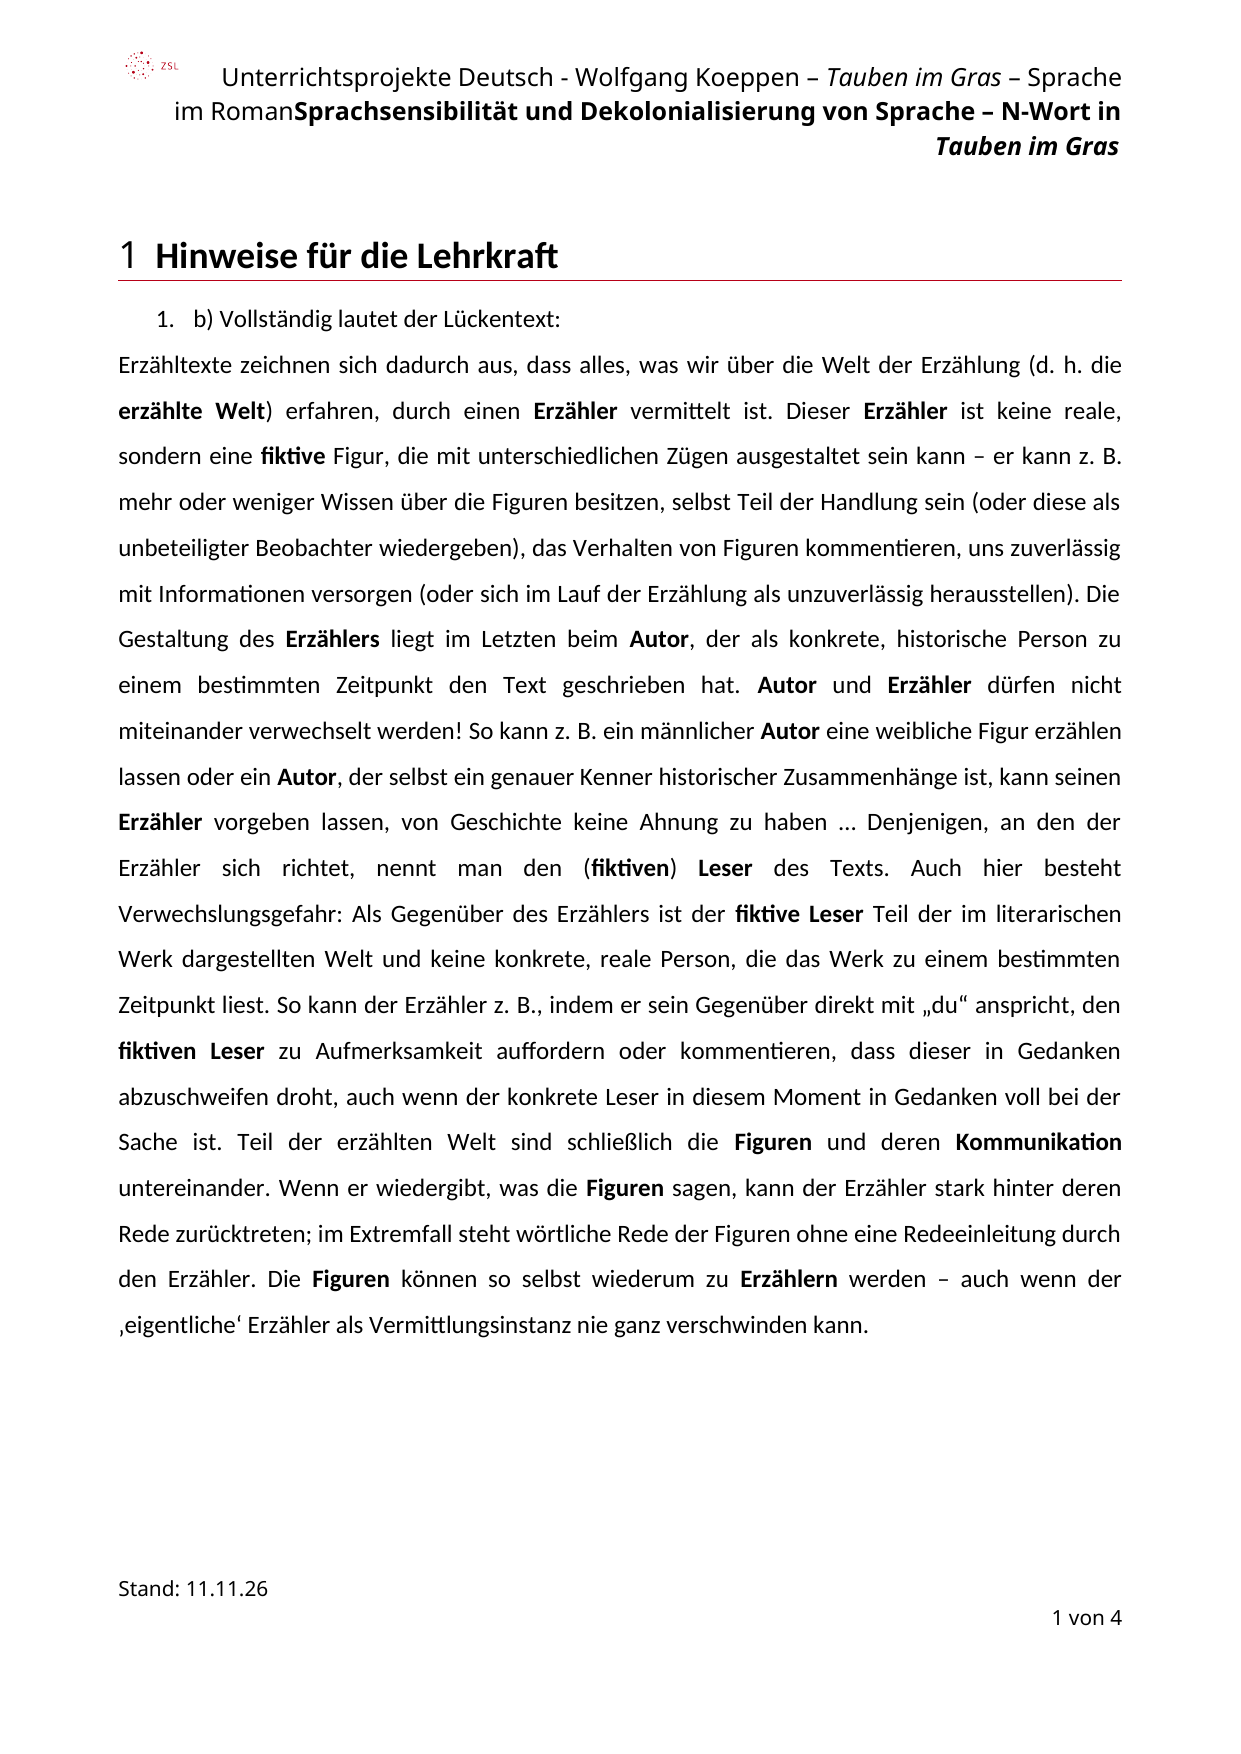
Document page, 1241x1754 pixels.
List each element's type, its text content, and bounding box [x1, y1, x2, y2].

picture [118, 44, 185, 87]
subtitle Hinweise für die Lehrkraft [118, 229, 1122, 280]
list b) Vollständig lautet der Lückentext: [156, 303, 1122, 334]
text Erzähltexte zeichnen sich dadurch aus, dass alles, was wir über die Welt der Erzählung (d. h. die erzählte Welt) erfahren, durch einen Erzähler vermittelt ist. Dieser Erzähler ist keine reale, sondern eine fiktive Figur, die mit unterschiedlichen Zügen ausgestaltet sein kann – er kann z. B. mehr oder weniger Wissen über die Figuren besitzen, selbst Teil der Handlung sein (oder diese als unbeteiligter Beobachter wiedergeben), das Verhalten von Figuren kommentieren, uns zuverlässig mit Informationen versorgen (oder sich im Lauf der Erzählung als unzuverlässig herausstellen). Die Gestaltung des Erzählers liegt im Letzten beim Autor, der als konkrete, historische Person zu einem bestimmten Zeitpunkt den Text geschrieben hat. Autor und Erzähler dürfen nicht miteinander verwechselt werden! So kann z. B. ein männlicher Autor eine weibliche Figur erzählen lassen oder ein Autor, der selbst ein genauer Kenner historischer Zusammenhänge ist, kann seinen Erzähler vorgeben lassen, von Geschichte keine Ahnung zu haben … Denjenigen, an den der Erzähler sich richtet, nennt man den (fiktiven) Leser des Texts. Auch hier besteht Verwechslungsgefahr: Als Gegenüber des Erzählers ist der fiktive Leser Teil der im literarischen Werk dargestellten Welt und keine konkrete, reale Person, die das Werk zu einem bestimmten Zeitpunkt liest. So kann der Erzähler z. B., indem er sein Gegenüber direkt mit „du“ anspricht, den fiktiven Leser zu Aufmerksamkeit auffordern oder kommentieren, dass dieser in Gedanken abzuschweifen droht, auch wenn der konkrete Leser in diesem Moment in Gedanken voll bei der Sache ist. Teil der erzählten Welt sind schließlich die Figuren und deren Kommunikation untereinander. Wenn er wiedergibt, was die Figuren sagen, kann der Erzähler stark hinter deren Rede zurücktreten; im Extremfall steht wörtliche Rede der Figuren ohne eine Redeeinleitung durch den Erzähler. Die Figuren können so selbst wiederum zu Erzählern werden – auch wenn der ‚eigentliche‘ Erzähler als Vermittlungsinstanz nie ganz verschwinden kann. [118, 349, 1122, 1340]
